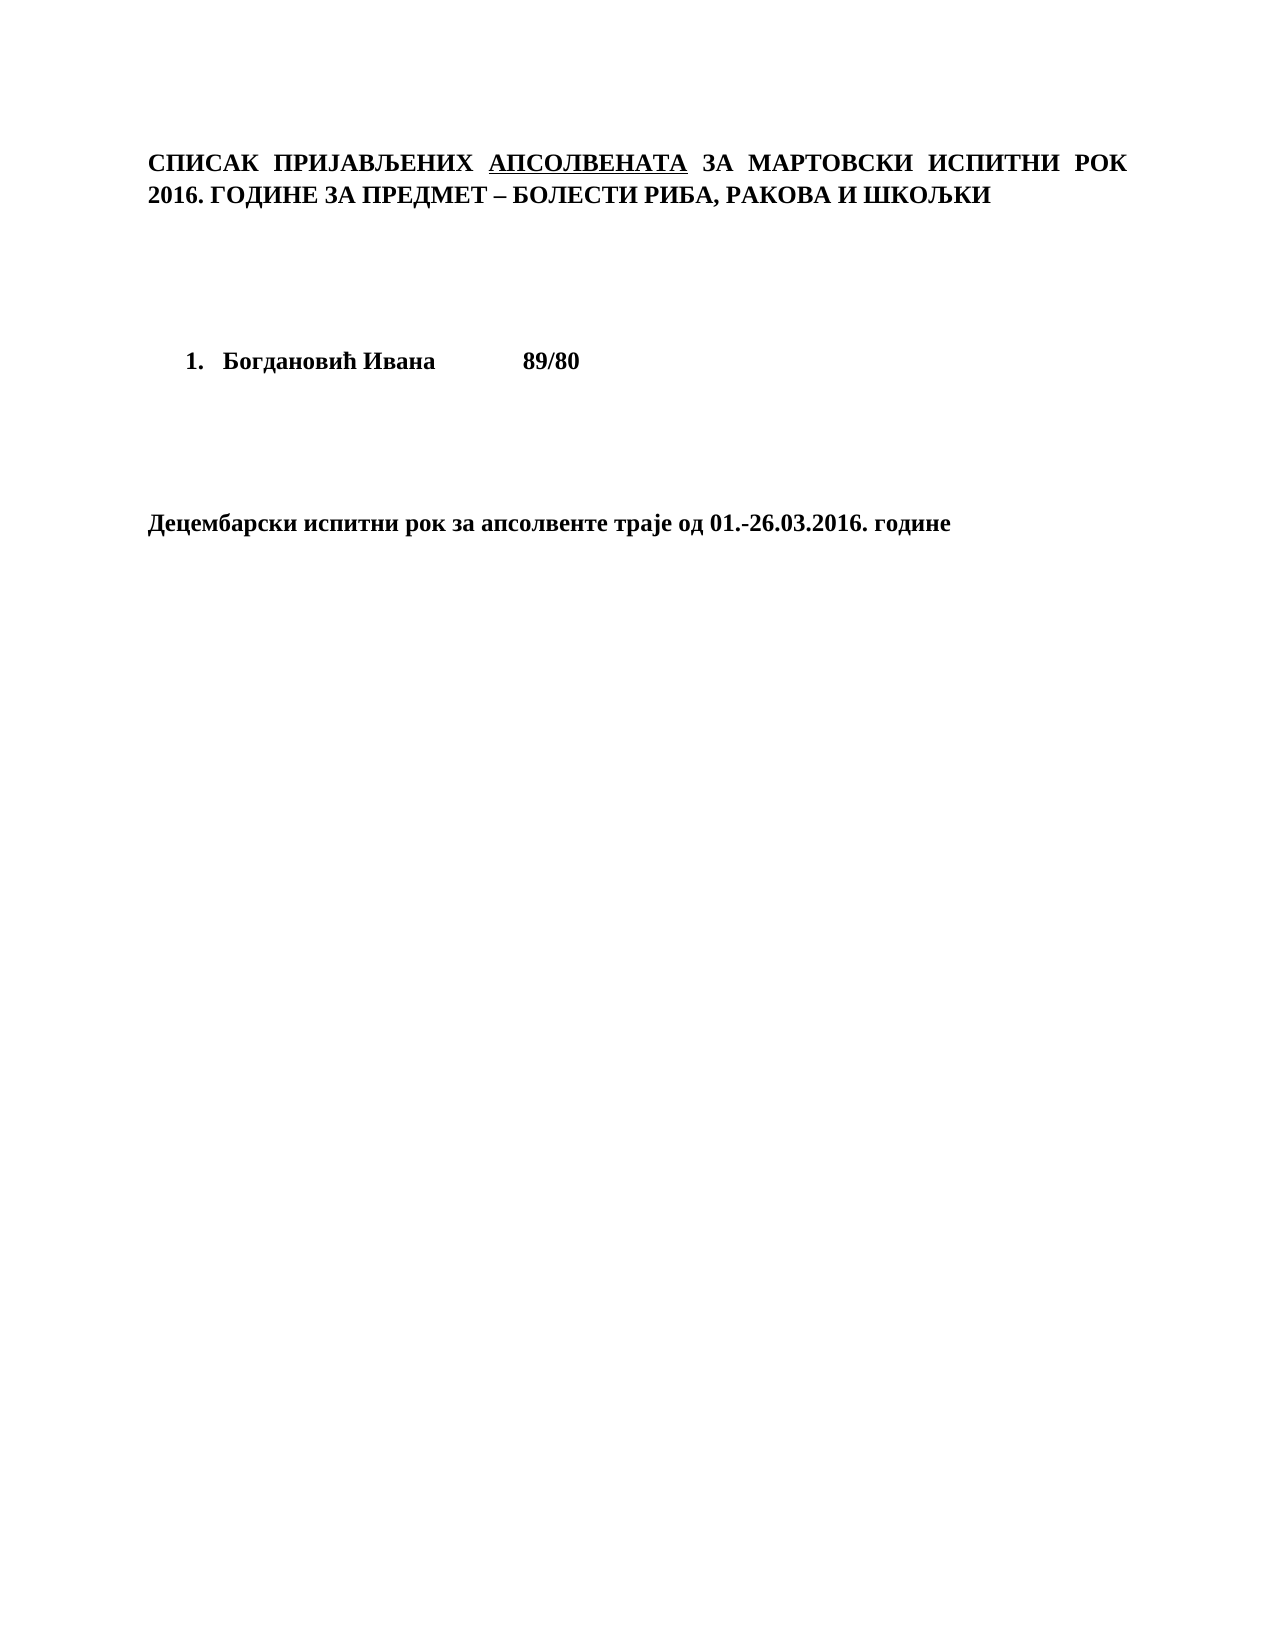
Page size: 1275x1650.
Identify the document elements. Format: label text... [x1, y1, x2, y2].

text Децембарски испитни рок за апсолвенте траје од 01.-26.03.2016. године [148, 508, 1127, 536]
list Богдановић Ивана 89/80 [185, 346, 1127, 375]
text СПИСАК ПРИЈАВЉЕНИХ АПСОЛВЕНАТА ЗА МАРТОВСКИ ИСПИТНИ РОК 2016. ГОДИНЕ ЗА ПРЕДМЕТ – БОЛЕСТИ РИБА, РАКОВА И ШКОЉКИ [148, 148, 1127, 209]
